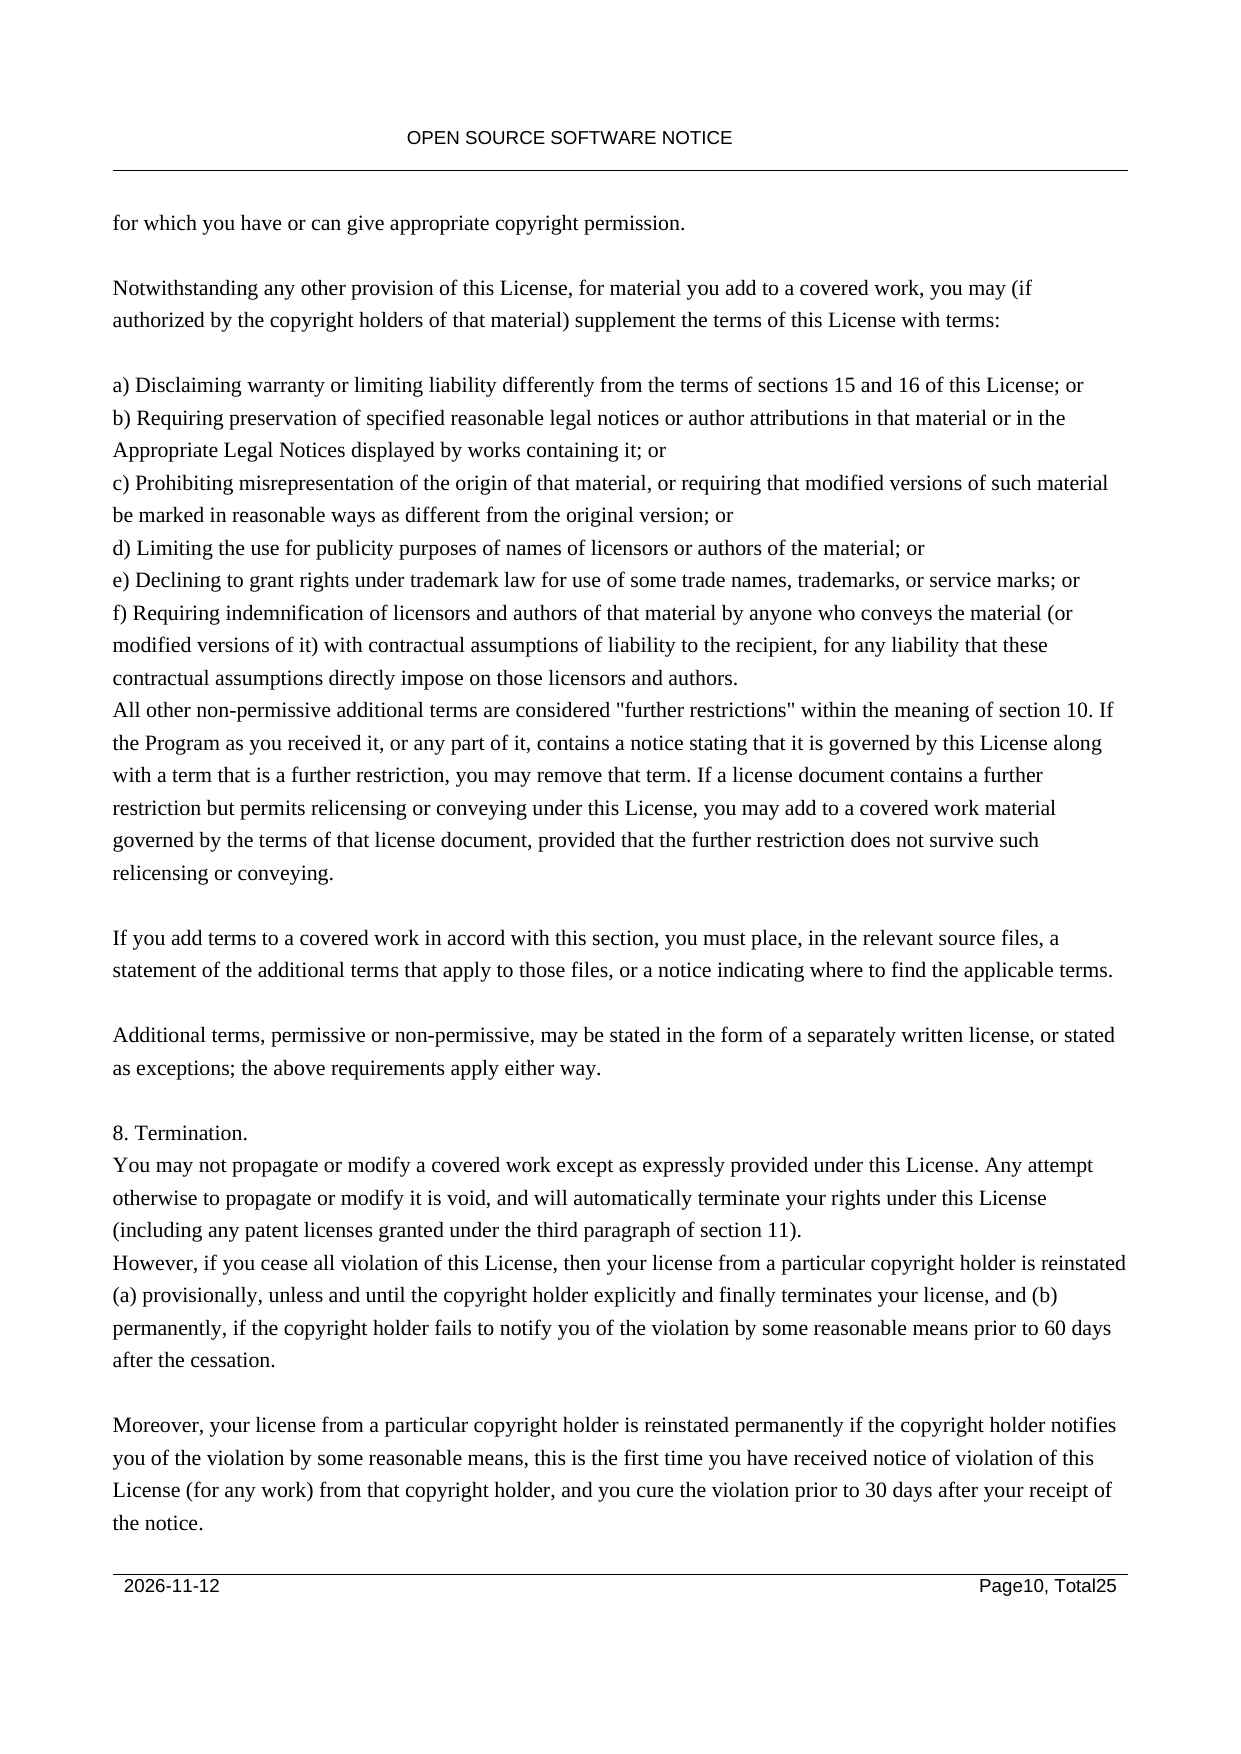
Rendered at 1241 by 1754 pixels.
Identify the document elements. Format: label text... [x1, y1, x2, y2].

text a) Disclaiming warranty or limiting liability differently from the terms of sections 15 and 16 of this License; or [112, 369, 1128, 401]
text 8. Termination. [112, 1116, 1128, 1149]
text c) Prohibiting misrepresentation of the origin of that material, or requiring that modified versions of such material be marked in reasonable ways as different from the original version; or [112, 466, 1128, 531]
text Notwithstanding any other provision of this License, for material you add to a covered work, you may (if authorized by the copyright holders of that material) supplement the terms of this License with terms: [112, 271, 1128, 336]
text If you add terms to a covered work in accord with this section, you must place, in the relevant source files, a statement of the additional terms that apply to those files, or a notice indicating where to find the applicable terms. [112, 921, 1128, 986]
text f) Requiring indemnification of licensors and authors of that material by anyone who conveys the material (or modified versions of it) with contractual assumptions of liability to the recipient, for any liability that these contractual assumptions directly impose on those licensors and authors. [112, 596, 1128, 694]
text However, if you cease all violation of this License, then your license from a particular copyright holder is reinstated (a) provisionally, unless and until the copyright holder explicitly and finally terminates your license, and (b) permanently, if the copyright holder fails to notify you of the violation by some reasonable means prior to 60 days after the cessation. [112, 1246, 1128, 1376]
text All other non-permissive additional terms are considered "further restrictions" within the meaning of section 10. If the Program as you received it, or any part of it, contains a notice stating that it is governed by this License along with a term that is a further restriction, you may remove that term. If a license document contains a further restriction but permits relicensing or conveying under this License, you may add to a covered work material governed by the terms of that license document, provided that the further restriction does not survive such relicensing or conveying. [112, 694, 1128, 889]
text Additional terms, permissive or non-permissive, may be stated in the form of a separately written license, or stated as exceptions; the above requirements apply either way. [112, 1019, 1128, 1084]
text b) Requiring preservation of specified reasonable legal notices or author attributions in that material or in the Appropriate Legal Notices displayed by works containing it; or [112, 401, 1128, 466]
text e) Declining to grant rights under trademark law for use of some trade names, trademarks, or service marks; or [112, 564, 1128, 596]
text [112, 206, 1128, 239]
text You may not propagate or modify a covered work except as expressly provided under this License. Any attempt otherwise to propagate or modify it is void, and will automatically terminate your rights under this License (including any patent licenses granted under the third paragraph of section 11). [112, 1149, 1128, 1246]
text d) Limiting the use for publicity purposes of names of licensors or authors of the material; or [112, 531, 1128, 564]
text Moreover, your license from a particular copyright holder is reinstated permanently if the copyright holder notifies you of the violation by some reasonable means, this is the first time you have received notice of violation of this License (for any work) from that copyright holder, and you cure the violation prior to 30 days after your receipt of the notice. [112, 1409, 1128, 1539]
